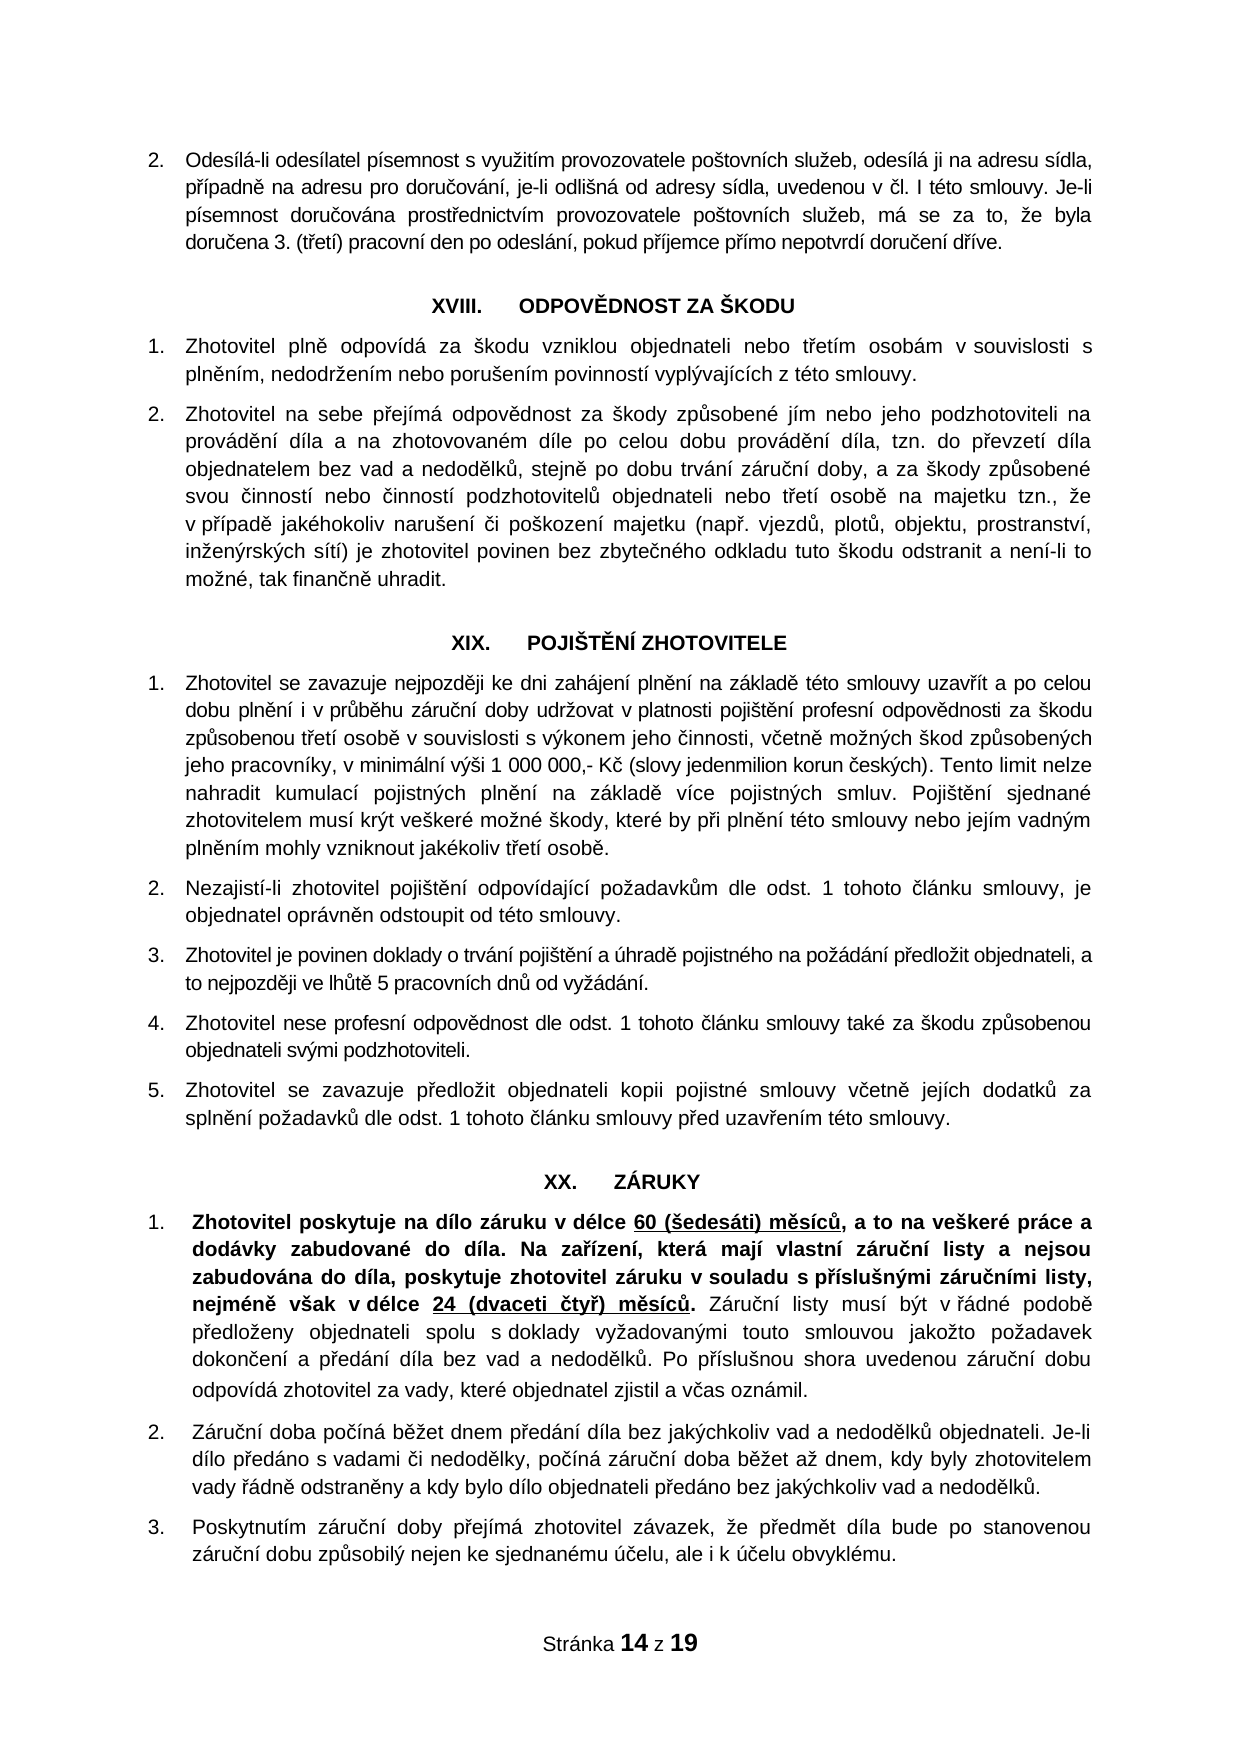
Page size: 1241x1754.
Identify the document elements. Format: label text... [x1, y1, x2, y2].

list odpovědnost za škodu [185, 294, 1093, 318]
list Zhotovitel nese profesní odpovědnost dle odst. 1 tohoto článku smlouvy také za škodu způsobenou objednateli svými podzhotoviteli. [148, 1011, 1093, 1062]
list Zhotovitel poskytuje na dílo záruku v délce 60 (šedesáti) měsíců, a to na veškeré práce a dodávky zabudované do díla. Na zařízení, která mají vlastní záruční listy a nejsou zabudována do díla, poskytuje zhotovitel záruku v souladu s příslušnými záručními listy, nejméně však v délce 24 (dvaceti čtyř) měsíců. Záruční listy musí být v řádné podobě předloženy objednateli spolu s doklady vyžadovanými touto smlouvou jakožto požadavek dokončení a předání díla bez vad a nedodělků. Po příslušnou shora uvedenou záruční dobu odpovídá zhotovitel za vady, které objednatel zjistil a včas oznámil. [148, 1209, 1093, 1403]
list Zhotovitel se zavazuje nejpozději ke dni zahájení plnění na základě této smlouvy uzavřít a po celou dobu plnění i v průběhu záruční doby udržovat v platnosti pojištění profesní odpovědnosti za škodu způsobenou třetí osobě v souvislosti s výkonem jeho činnosti, včetně možných škod způsobených jeho pracovníky, v minimální výši 1 000 000,- Kč (slovy jedenmilion korun českých). Tento limit nelze nahradit kumulací pojistných plnění na základě více pojistných smluv. Pojištění sjednané zhotovitelem musí krýt veškeré možné škody, které by při plnění této smlouvy nebo jejím vadným plněním mohly vzniknout jakékoliv třetí osobě. [148, 671, 1093, 859]
list Poskytnutím záruční doby přejímá zhotovitel závazek, že předmět díla bude po stanovenou záruční dobu způsobilý nejen ke sjednanému účelu, ale i k účelu obvyklému. [148, 1515, 1093, 1566]
list Záruční doba počíná běžet dnem předání díla bez jakýchkoliv vad a nedodělků objednateli. Je-li dílo předáno s vadami či nedodělky, počíná záruční doba běžet až dnem, kdy byly zhotovitelem vady řádně odstraněny a kdy bylo dílo objednateli předáno bez jakýchkoliv vad a nedodělků. [148, 1420, 1093, 1499]
list Záruky [185, 1169, 1093, 1193]
list Zhotovitel je povinen doklady o trvání pojištění a úhradě pojistného na požádání předložit objednateli, a to nejpozději ve lhůtě 5 pracovních dnů od vyžádání. [148, 943, 1093, 994]
list Odesílá-li odesílatel písemnost s využitím provozovatele poštovních služeb, odesílá ji na adresu sídla, případně na adresu pro doručování, je-li odlišná od adresy sídla, uvedenou v čl. I této smlouvy. Je-li písemnost doručována prostřednictvím provozovatele poštovních služeb, má se za to, že byla doručena 3. (třetí) pracovní den po odeslání, pokud příjemce přímo nepotvrdí doručení dříve. [148, 148, 1093, 254]
list Nezajistí-li zhotovitel pojištění odpovídající požadavkům dle odst. 1 tohoto článku smlouvy, je objednatel oprávněn odstoupit od této smlouvy. [148, 876, 1093, 927]
list Zhotovitel se zavazuje předložit objednateli kopii pojistné smlouvy včetně jejích dodatků za splnění požadavků dle odst. 1 tohoto článku smlouvy před uzavřením této smlouvy. [148, 1078, 1093, 1129]
list Zhotovitel plně odpovídá za škodu vzniklou objednateli nebo třetím osobám v souvislosti s plněním, nedodržením nebo porušením povinností vyplývajících z této smlouvy. [148, 334, 1093, 386]
list pojištění zhotovitele [185, 631, 1093, 654]
list Zhotovitel na sebe přejímá odpovědnost za škody způsobené jím nebo jeho podzhotoviteli na provádění díla a na zhotovovaném díle po celou dobu provádění díla, tzn. do převzetí díla objednatelem bez vad a nedodělků, stejně po dobu trvání záruční doby, a za škody způsobené svou činností nebo činností podzhotovitelů objednateli nebo třetí osobě na majetku tzn., že v případě jakéhokoliv narušení či poškození majetku (např. vjezdů, plotů, objektu, prostranství, inženýrských sítí) je zhotovitel povinen bez zbytečného odkladu tuto škodu odstranit a není-li to možné, tak finančně uhradit. [148, 402, 1093, 591]
